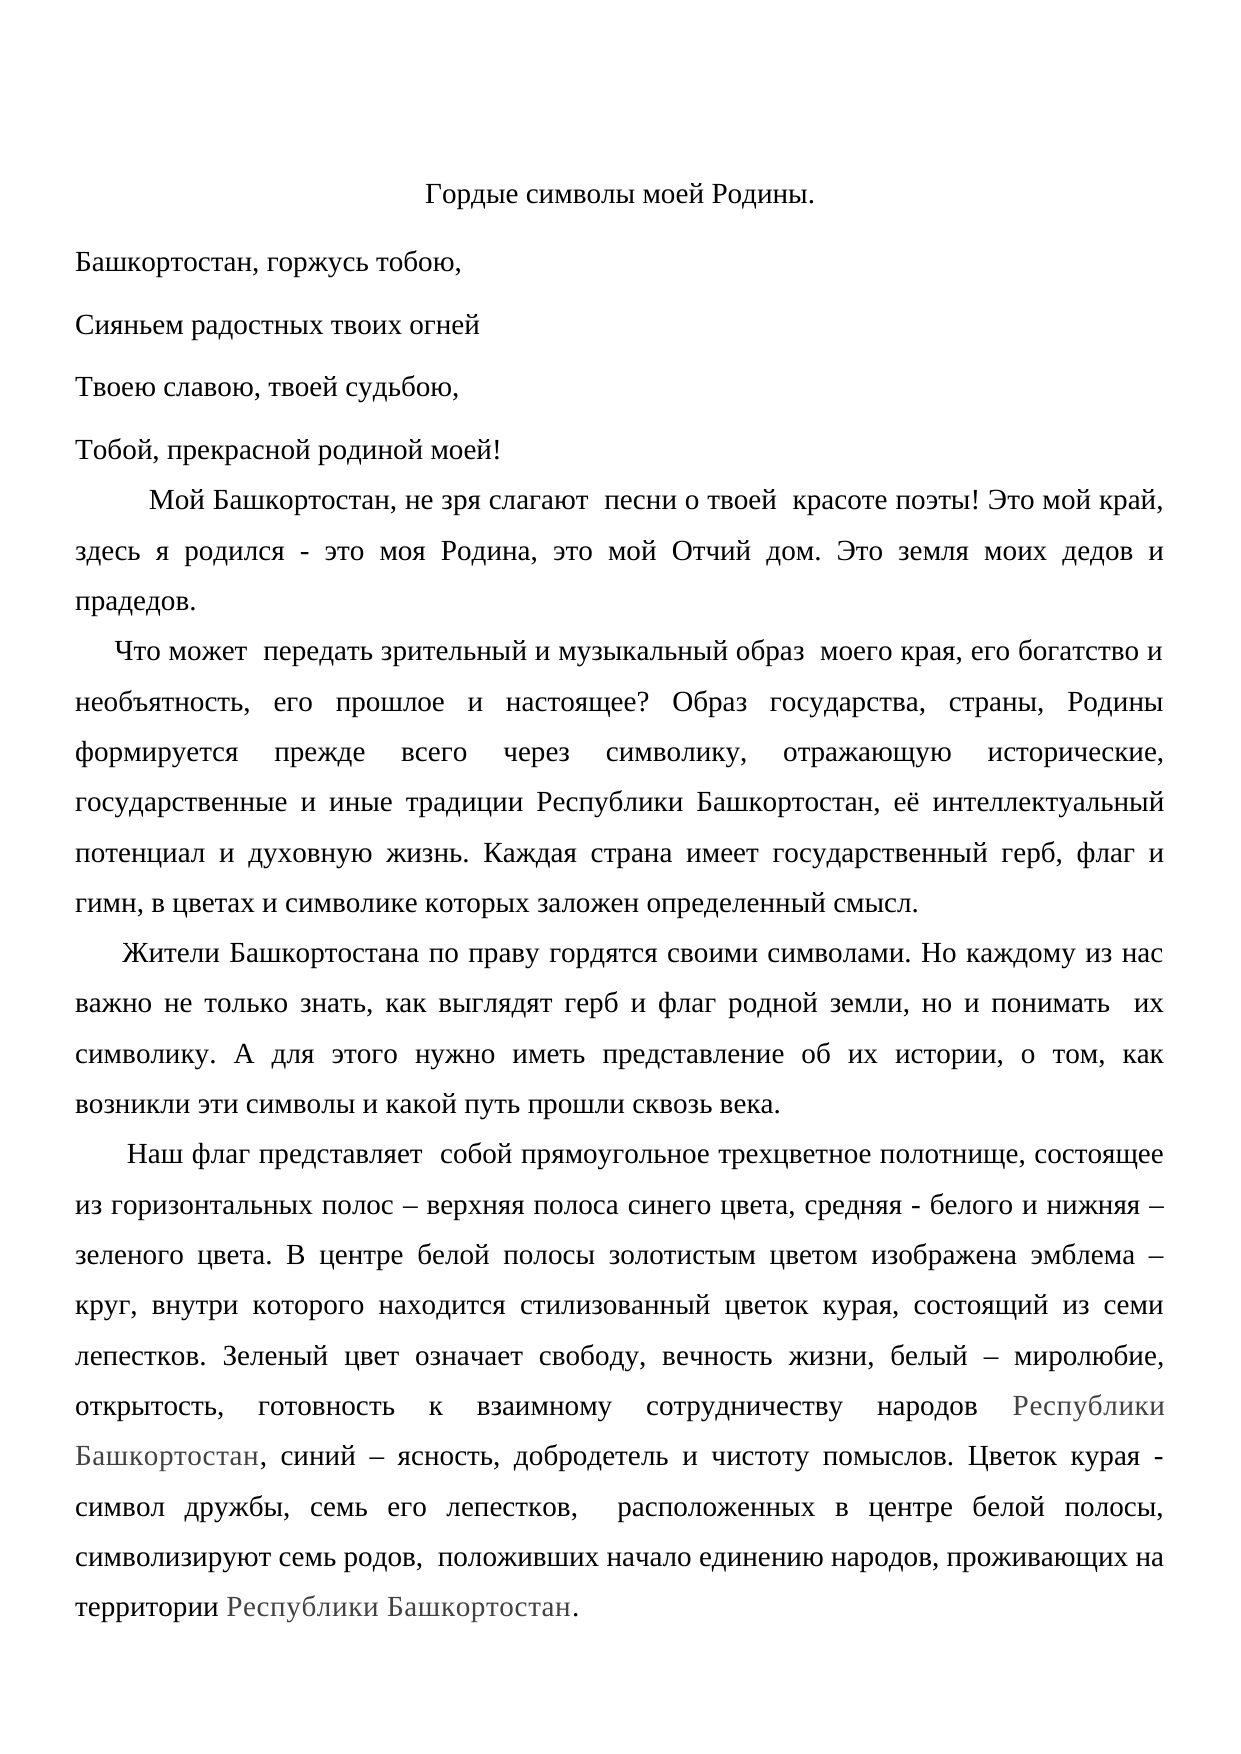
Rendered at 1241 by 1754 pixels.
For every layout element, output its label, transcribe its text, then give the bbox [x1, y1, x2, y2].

text Твоею славою, твоей судьбою, [75, 369, 1165, 403]
text Наш флаг представляет собой прямоугольное трехцветное полотнище, состоящее из горизонтальных полос – верхняя полоса синего цвета, средняя - белого и нижняя – зеленого цвета. В центре белой полосы золотистым цветом изображена эмблема – круг, внутри которого находится стилизованный цветок курая, состоящий из семи лепестков. Зеленый цвет означает свободу, вечность жизни, белый – миролюбие, открытость, готовность к взаимному сотрудничеству народов Республики Башкортостан, синий – ясность, добродетель и чистоту помыслов. Цветок курая - символ дружбы, семь его лепестков, расположенных в центре белой полосы, символизируют семь родов, положивших начало единению народов, проживающих на территории Республики Башкортостан. [75, 1137, 1165, 1623]
text Гордые символы моей Родины. [75, 176, 1165, 210]
text Что может передать зрительный и музыкальный образ моего края, его богатство и необъятность, его прошлое и настоящее? Образ государства, страны, Родины формируется прежде всего через символику, отражающую исторические, государственные и иные традиции Республики Башкортостан, её интеллектуальный потенциал и духовную жизнь. Каждая страна имеет государственный герб, флаг и гимн, в цветах и символике которых заложен определенный смысл. [75, 633, 1165, 918]
text Мой Башкортостан, не зря слагают песни о твоей красоте поэты! Это мой край, здесь я родился - это моя Родина, это мой Отчий дом. Это земля моих дедов и прадедов. [75, 482, 1165, 617]
text Жители Башкортостана по праву гордятся своими символами. Но каждому из нас важно не только знать, как выглядят герб и флаг родной земли, но и понимать их символику. А для этого нужно иметь представление об их истории, о том, как возникли эти символы и какой путь прошли сквозь века. [75, 935, 1165, 1120]
text Башкортостан, горжусь тобою, [75, 244, 1165, 278]
text Сияньем радостных твоих огней [75, 307, 1165, 340]
text Тобой, прекрасной родиной моей! [75, 432, 1165, 466]
